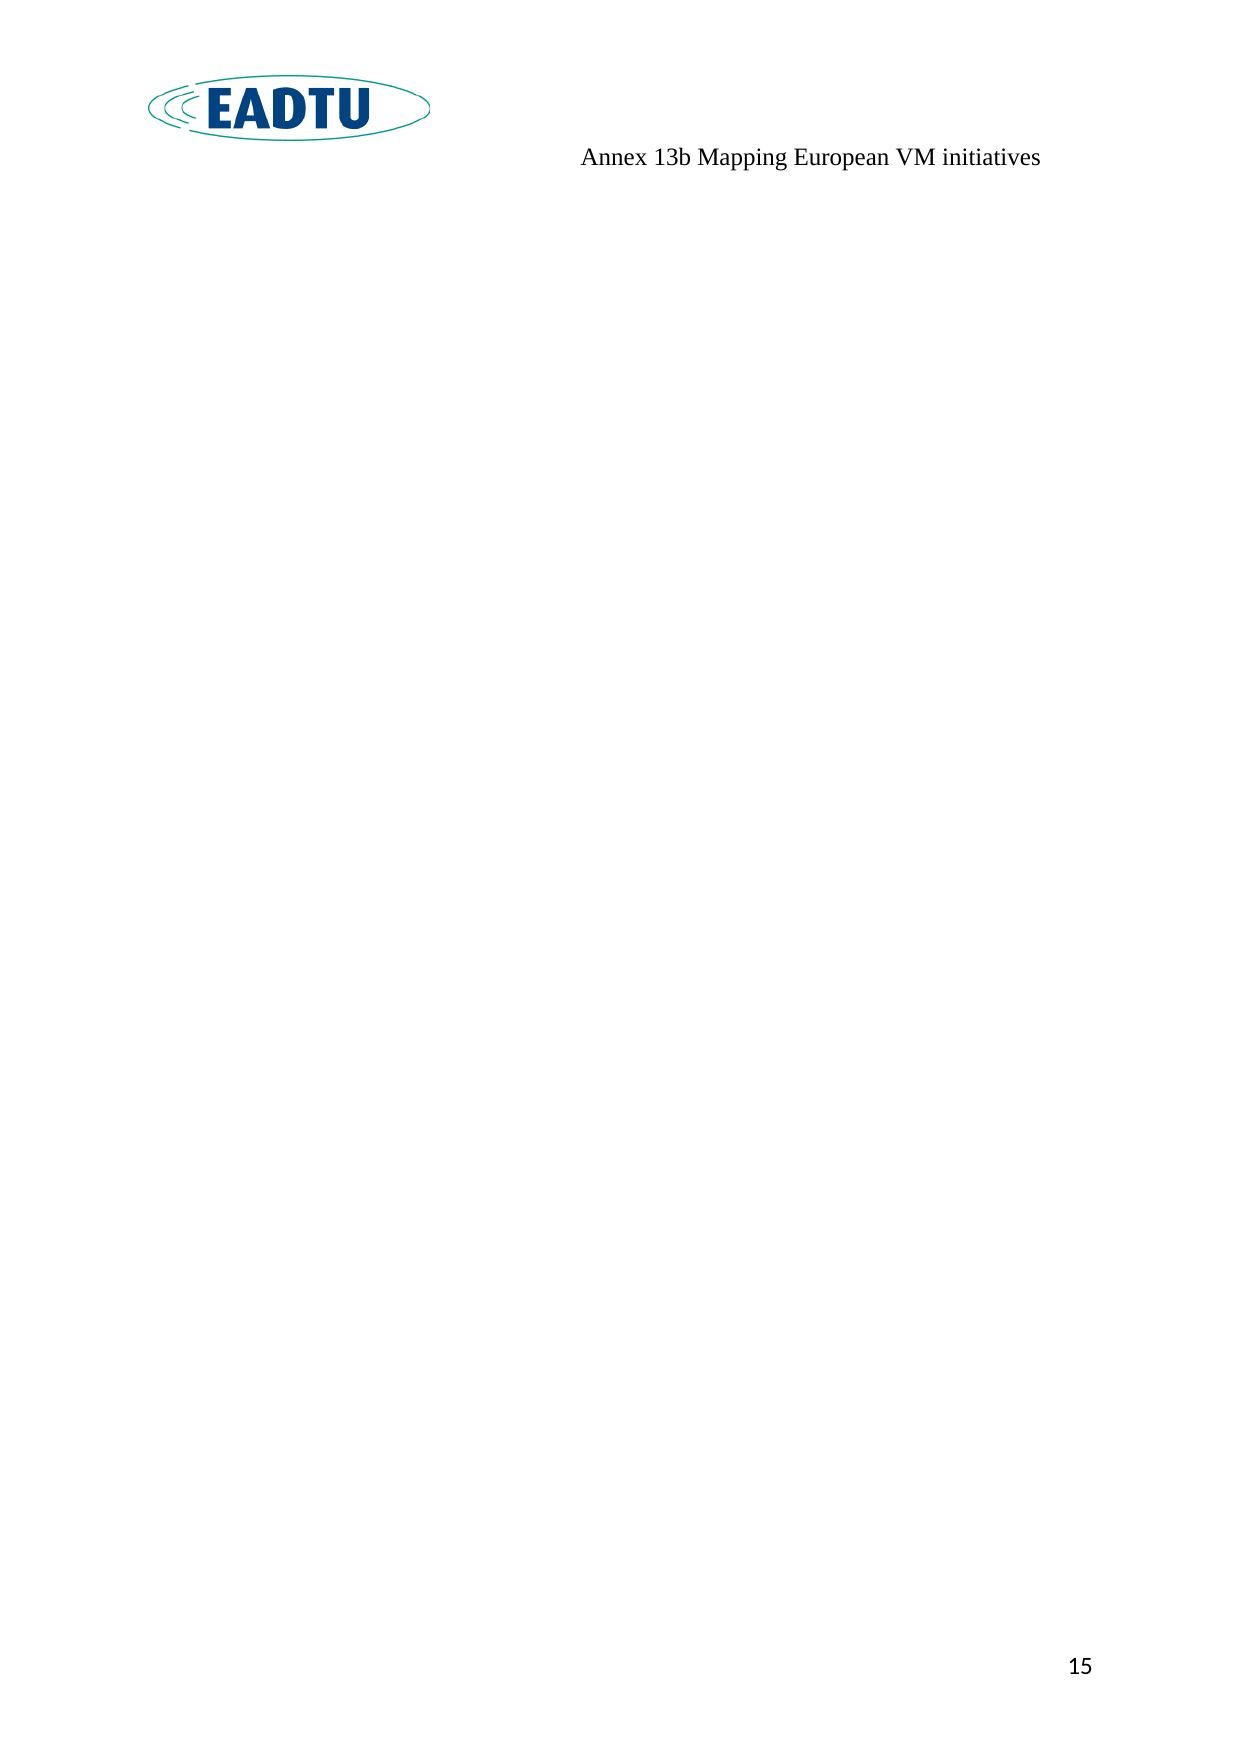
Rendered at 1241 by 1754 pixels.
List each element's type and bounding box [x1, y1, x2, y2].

picture [147, 73, 431, 142]
